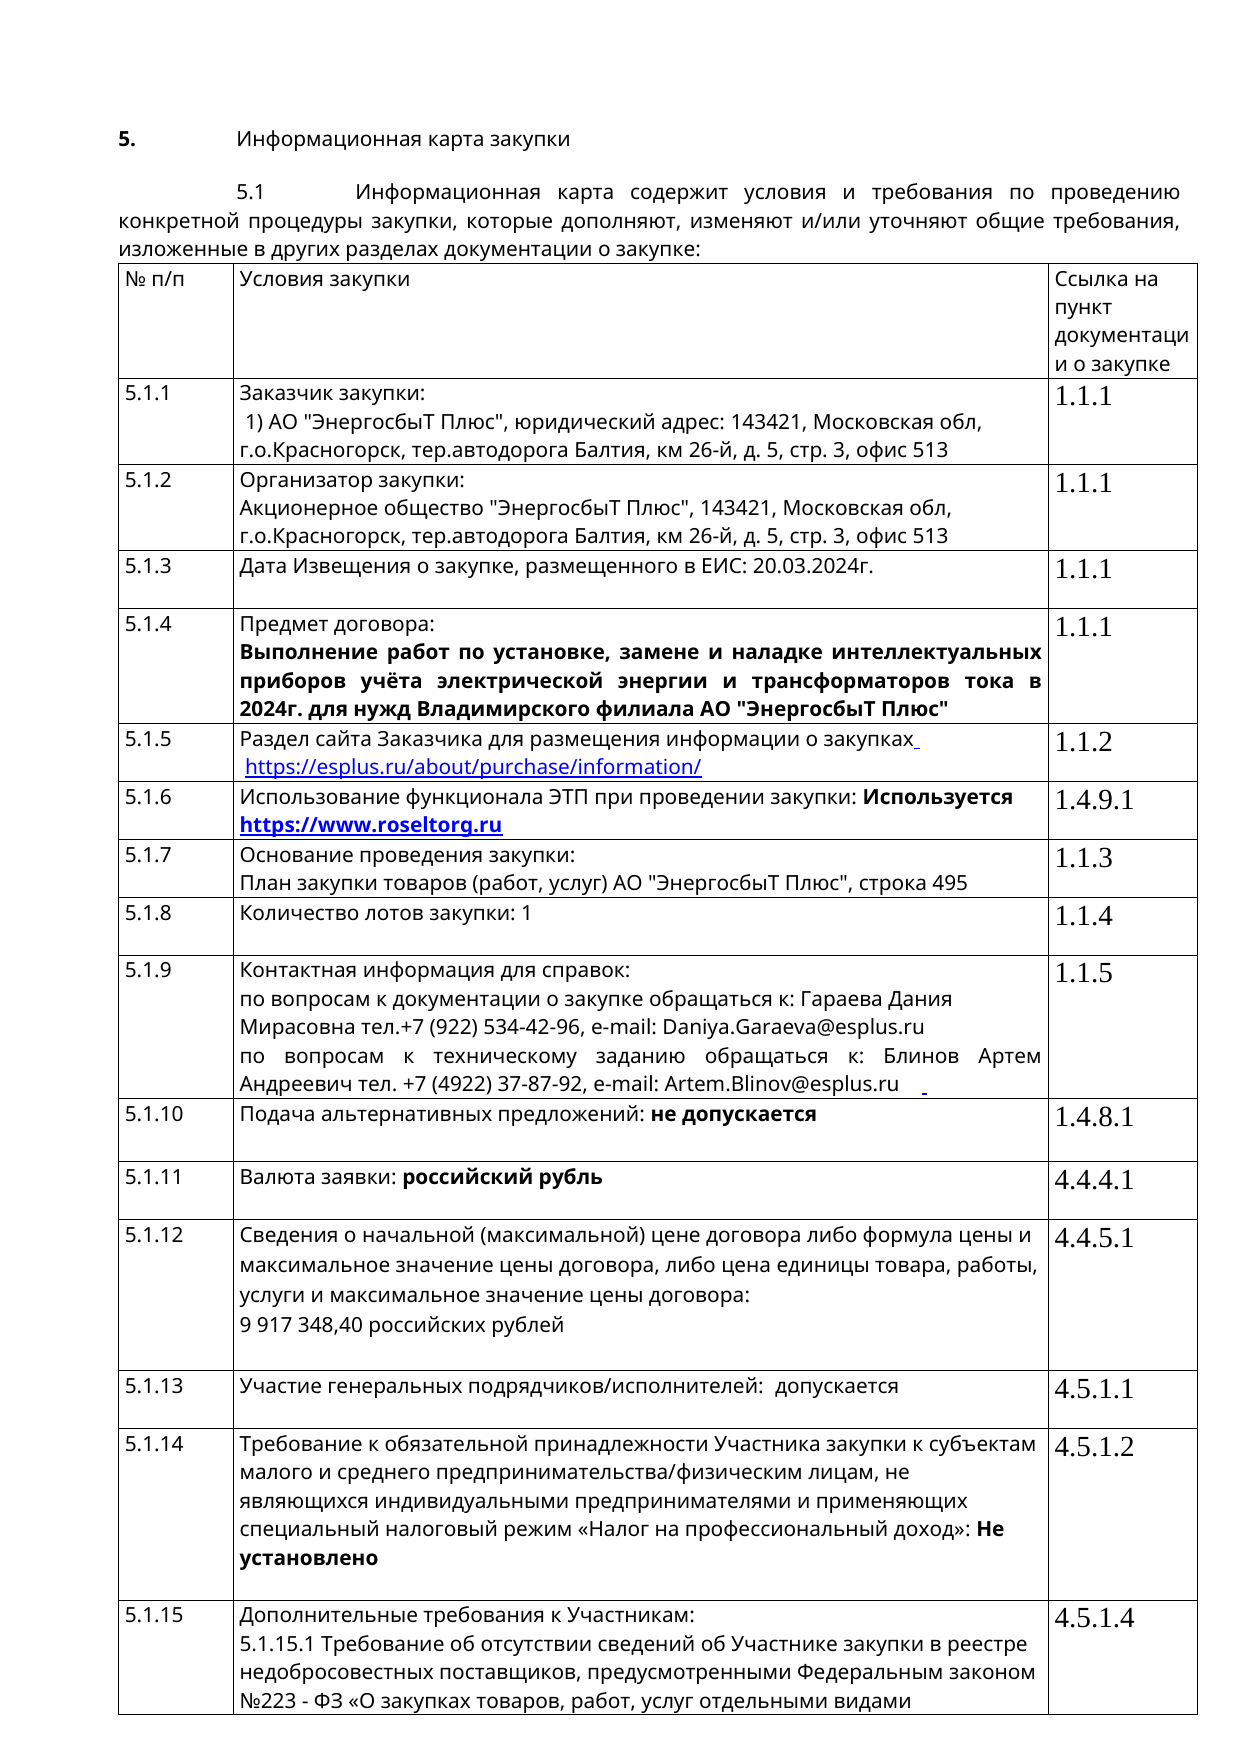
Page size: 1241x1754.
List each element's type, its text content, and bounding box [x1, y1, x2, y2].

table_cell [119, 1601, 233, 1714]
table_cell Организатор закупки: Акционерное общество "ЭнергосбыТ Плюс", 143421, Московская обл, г.о.Красногорск, тер.автодорога Балтия, км 26-й, д. 5, стр. 3, офис 513 [234, 465, 1048, 550]
table_cell 1.1.1 [1049, 465, 1197, 550]
table_cell Сведения о начальной (максимальной) цене договора либо формула цены и максимальное значение цены договора, либо цена единицы товара, работы, услуги и максимальное значение цены договора: 9 917 348,40 российских рублей [234, 1220, 1048, 1370]
table_cell 4.5.1.1 [1049, 1371, 1197, 1428]
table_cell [234, 1601, 1048, 1714]
table_cell 1.1.1 [1049, 609, 1197, 723]
table_cell Дата Извещения о закупке, размещенного в ЕИС: 20.03.2024г. [234, 551, 1048, 608]
table_cell [119, 609, 233, 723]
table_header № п/п [119, 264, 233, 377]
table_header Условия закупки [234, 264, 1048, 377]
table_cell 1.1.3 [1049, 840, 1197, 897]
table_cell [119, 1220, 233, 1370]
table_cell [119, 465, 233, 550]
table_cell 1.4.9.1 [1049, 782, 1197, 839]
table_cell Количество лотов закупки: 1 [234, 898, 1048, 954]
table_cell 1.1.5 [1049, 956, 1197, 1098]
table_cell [119, 782, 233, 839]
table_cell Контактная информация для справок: по вопросам к документации о закупке обращаться к: Гараева Дания Мирасовна тел.+7 (922) 534-42-96, e-mail: Daniya.Garaeva@esplus.ru по вопросам к техническому заданию обращаться к: Блинов Артем Андреевич тел. +7 (4922) 37-87-92, e-mail: Artem.Blinov@esplus.ru [234, 956, 1048, 1098]
table_header Ссылка на пункт документации о закупке [1049, 264, 1197, 377]
table_cell Заказчик закупки: 1) АО "ЭнергосбыТ Плюс", юридический адрес: 143421, Московская обл, г.о.Красногорск, тер.автодорога Балтия, км 26-й, д. 5, стр. 3, офис 513 [234, 379, 1048, 464]
table_cell Валюта заявки: российский рубль [234, 1162, 1048, 1219]
table_cell Основание проведения закупки: План закупки товаров (работ, услуг) АО "ЭнергосбыТ Плюс", строка 495 [234, 840, 1048, 897]
table_cell 4.5.1.2 [1049, 1429, 1197, 1599]
table_cell [119, 1162, 233, 1219]
subtitle Информационная карта закупки [118, 124, 1181, 152]
table_cell [119, 956, 233, 1098]
table_cell [119, 1371, 233, 1428]
table_cell [119, 1429, 233, 1599]
table_cell 1.1.4 [1049, 898, 1197, 954]
table_cell 1.4.8.1 [1049, 1099, 1197, 1161]
table_cell Предмет договора: Выполнение работ по установке, замене и наладке интеллектуальных приборов учёта электрической энергии и трансформаторов тока в 2024г. для нужд Владимирского филиала АО "ЭнергосбыТ Плюс" [234, 609, 1048, 723]
table_cell 1.1.1 [1049, 551, 1197, 608]
table_cell [119, 724, 233, 781]
table_cell [119, 898, 233, 954]
table_cell 4.5.1.4 [1049, 1601, 1197, 1714]
text 5.1 Информационная карта содержит условия и требования по проведению конкретной процедуры закупки, которые дополняют, изменяют и/или уточняют общие требования, изложенные в других разделах документации о закупке: [118, 177, 1181, 263]
table_cell Использование функционала ЭТП при проведении закупки: Используется https://www.roseltorg.ru [234, 782, 1048, 839]
table_cell 1.1.2 [1049, 724, 1197, 781]
table_cell Подача альтернативных предложений: не допускается [234, 1099, 1048, 1161]
table_cell [119, 379, 233, 464]
table_cell Участие генеральных подрядчиков/исполнителей: допускается [234, 1371, 1048, 1428]
table_cell Требование к обязательной принадлежности Участника закупки к субъектам малого и среднего предпринимательства/физическим лицам, не являющихся индивидуальными предпринимателями и применяющих специальный налоговый режим «Налог на профессиональный доход»: Не установлено [234, 1429, 1048, 1599]
table_cell [119, 840, 233, 897]
table_cell Раздел сайта Заказчика для размещения информации о закупках https://esplus.ru/about/purchase/information/ [234, 724, 1048, 781]
table_cell 1.1.1 [1049, 379, 1197, 464]
table_cell [119, 551, 233, 608]
table_cell [119, 1099, 233, 1161]
table_cell 4.4.4.1 [1049, 1162, 1197, 1219]
table_cell 4.4.5.1 [1049, 1220, 1197, 1370]
